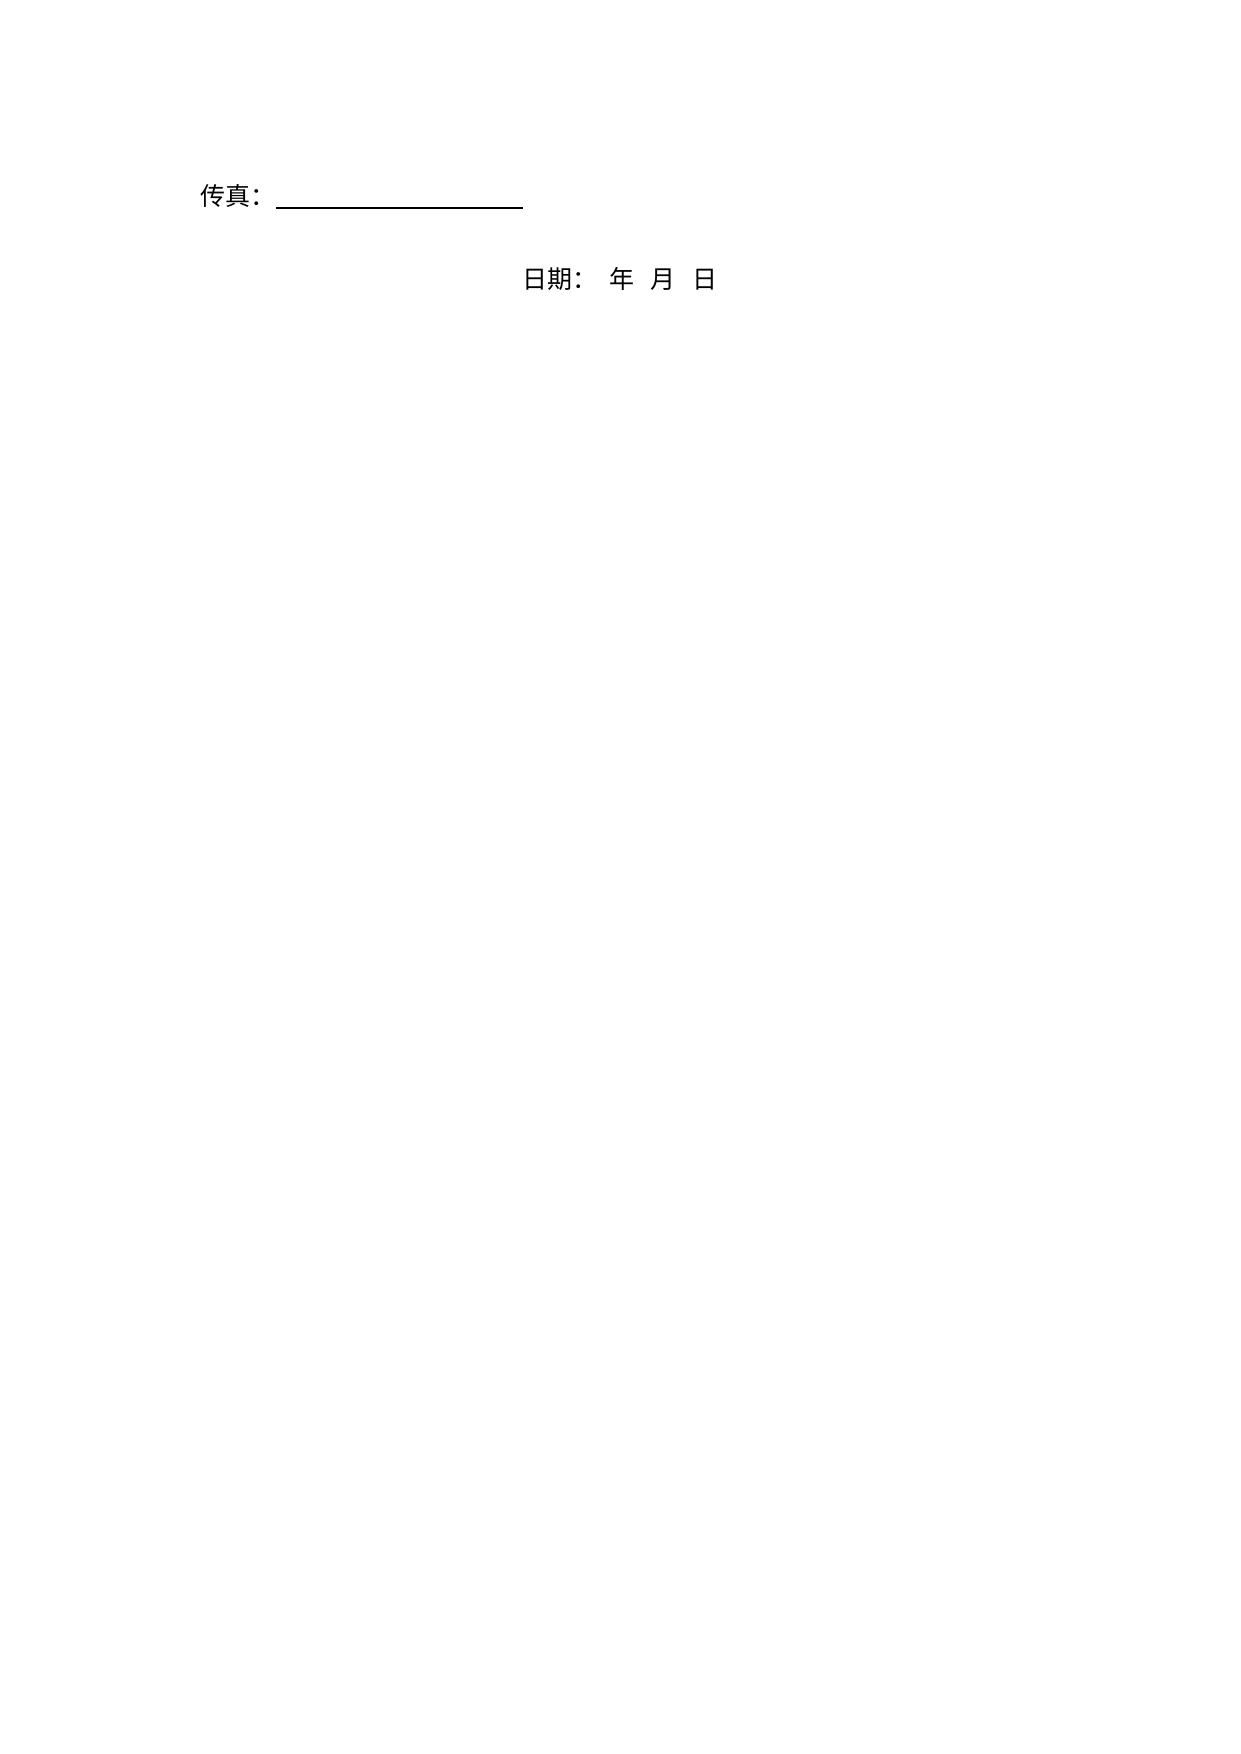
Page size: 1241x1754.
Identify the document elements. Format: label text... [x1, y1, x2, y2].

text 日期： 年 月 日 [187, 245, 1053, 310]
text 传真： [187, 162, 1053, 227]
